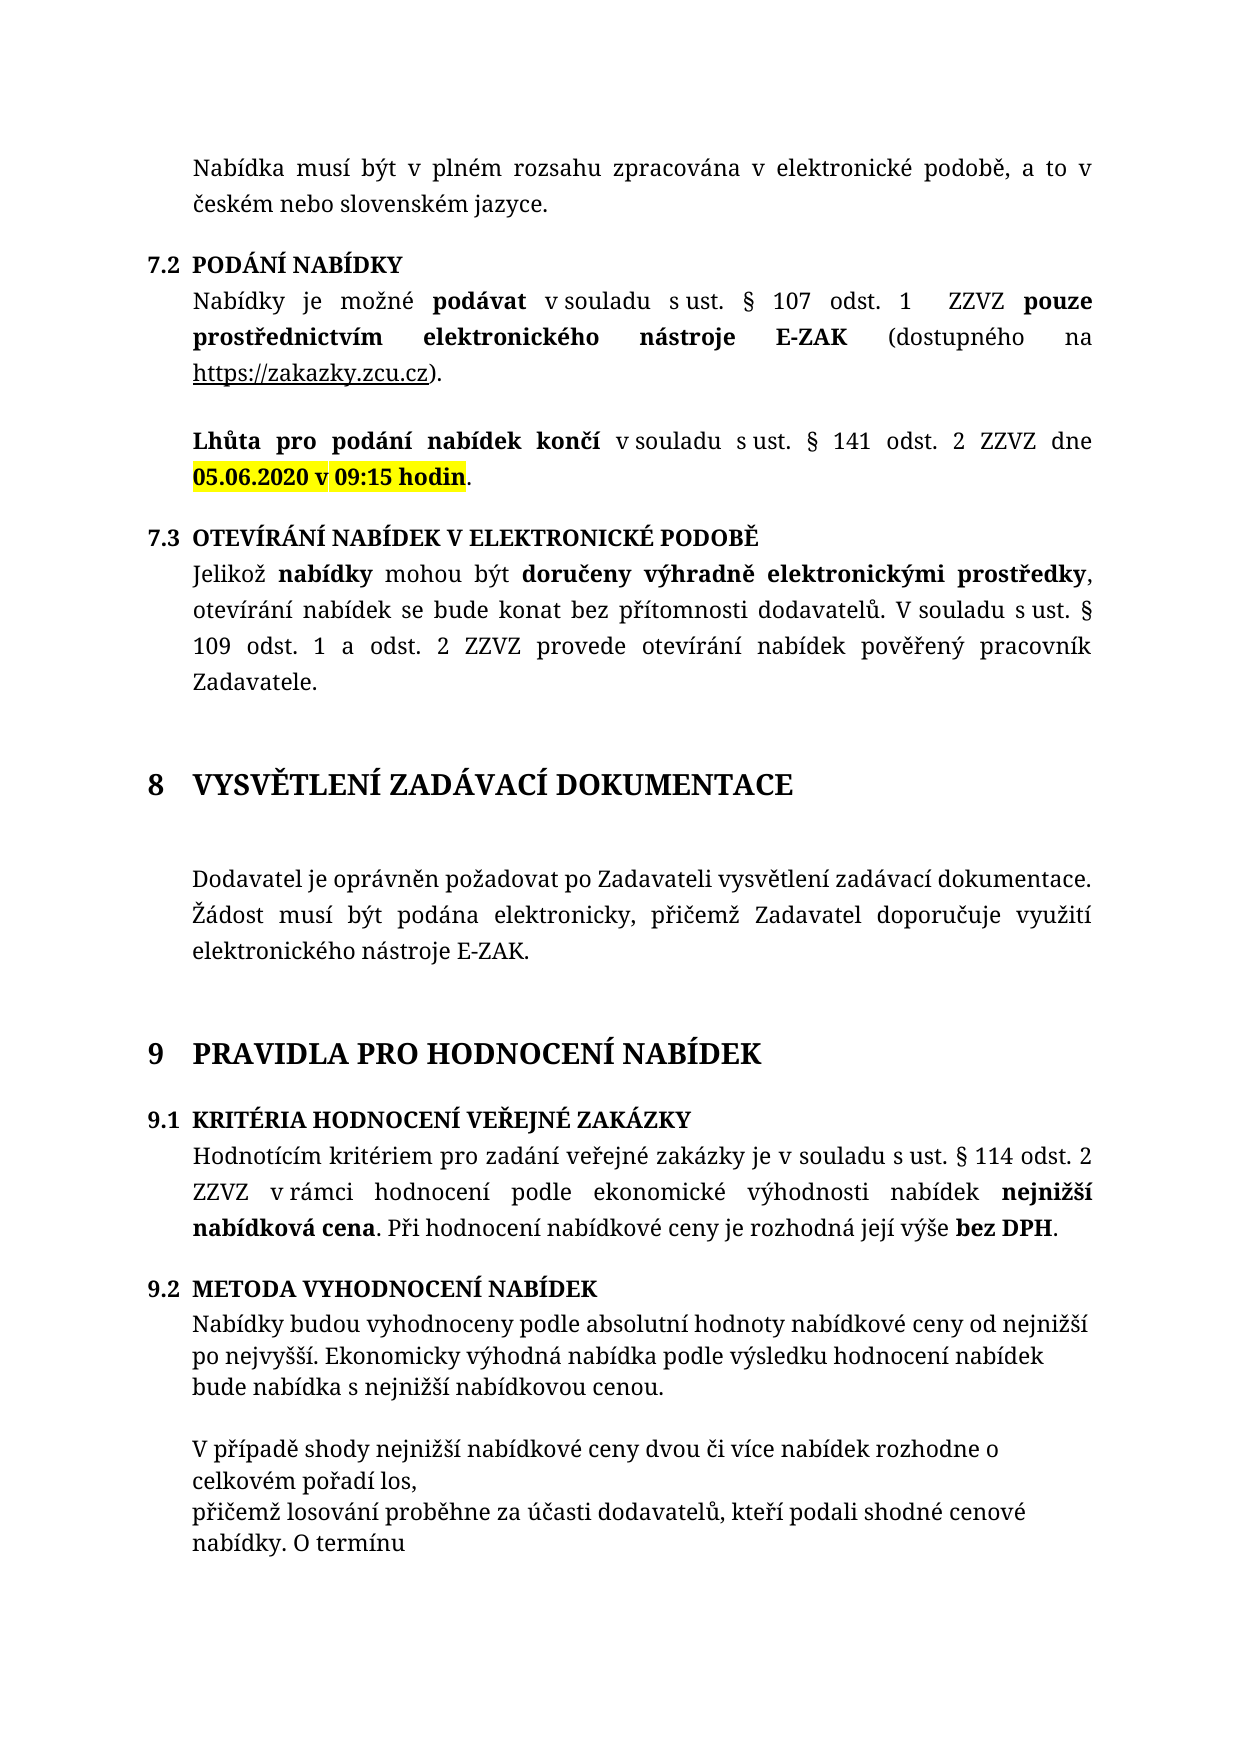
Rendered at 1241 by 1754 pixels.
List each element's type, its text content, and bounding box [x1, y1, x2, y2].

text Jelikož nabídky mohou být doručeny výhradně elektronickými prostředky, otevírání nabídek se bude konat bez přítomnosti dodavatelů. V souladu s ust. § 109 odst. 1 a odst. 2 ZZVZ provede otevírání nabídek pověřený pracovník Zadavatele. [193, 558, 1093, 697]
subtitle PRAVIDLA PRO HODNOCENÍ NABÍDEK [148, 1033, 1093, 1073]
text Nabídka musí být v plném rozsahu zpracována v elektronické podobě, a to v českém nebo slovenském jazyce. [193, 152, 1093, 219]
subtitle PODÁNÍ NABÍDKY [147, 249, 1093, 280]
subtitle VYSVĚTLENÍ ZADÁVACÍ DOKUMENTACE [148, 764, 1093, 804]
text Lhůta pro podání nabídek končí v souladu s ust. § 141 odst. 2 ZZVZ dne 05.06.2020 v 09:15 hodin. [193, 425, 1093, 492]
text V případě shody nejnižší nabídkové ceny dvou či více nabídek rozhodne o celkovém pořadí los, [192, 1433, 1093, 1496]
text přičemž losování proběhne za účasti dodavatelů, kteří podali shodné cenové nabídky. O termínu [192, 1496, 1093, 1558]
subtitle OTEVÍRÁNÍ NABÍDEK V ELEKTRONICKÉ PODOBĚ [148, 522, 1093, 553]
text Hodnotícím kritériem pro zadání veřejné zakázky je v souladu s ust. § 114 odst. 2 ZZVZ v rámci hodnocení podle ekonomické výhodnosti nabídek nejnižší nabídková cena. Při hodnocení nabídkové ceny je rozhodná její výše bez DPH. [193, 1140, 1093, 1243]
subtitle METODA VYHODNOCENÍ NABÍDEK [147, 1272, 1093, 1304]
subtitle KRITÉRIA HODNOCENÍ VEŘEJNÉ ZAKÁZKY [147, 1104, 1093, 1135]
text Nabídky je možné podávat v souladu s ust. § 107 odst. 1 ZZVZ pouze prostřednictvím elektronického nástroje E-ZAK (dostupného na https://zakazky.zcu.cz). [193, 284, 1093, 388]
text Nabídky budou vyhodnoceny podle absolutní hodnoty nabídkové ceny od nejnižší po nejvyšší. Ekonomicky výhodná nabídka podle výsledku hodnocení nabídek bude nabídka s nejnižší nabídkovou cenou. [192, 1308, 1093, 1402]
text Dodavatel je oprávněn požadovat po Zadavateli vysvětlení zadávací dokumentace. Žádost musí být podána elektronicky, přičemž Zadavatel doporučuje využití elektronického nástroje E-ZAK. [192, 863, 1093, 966]
